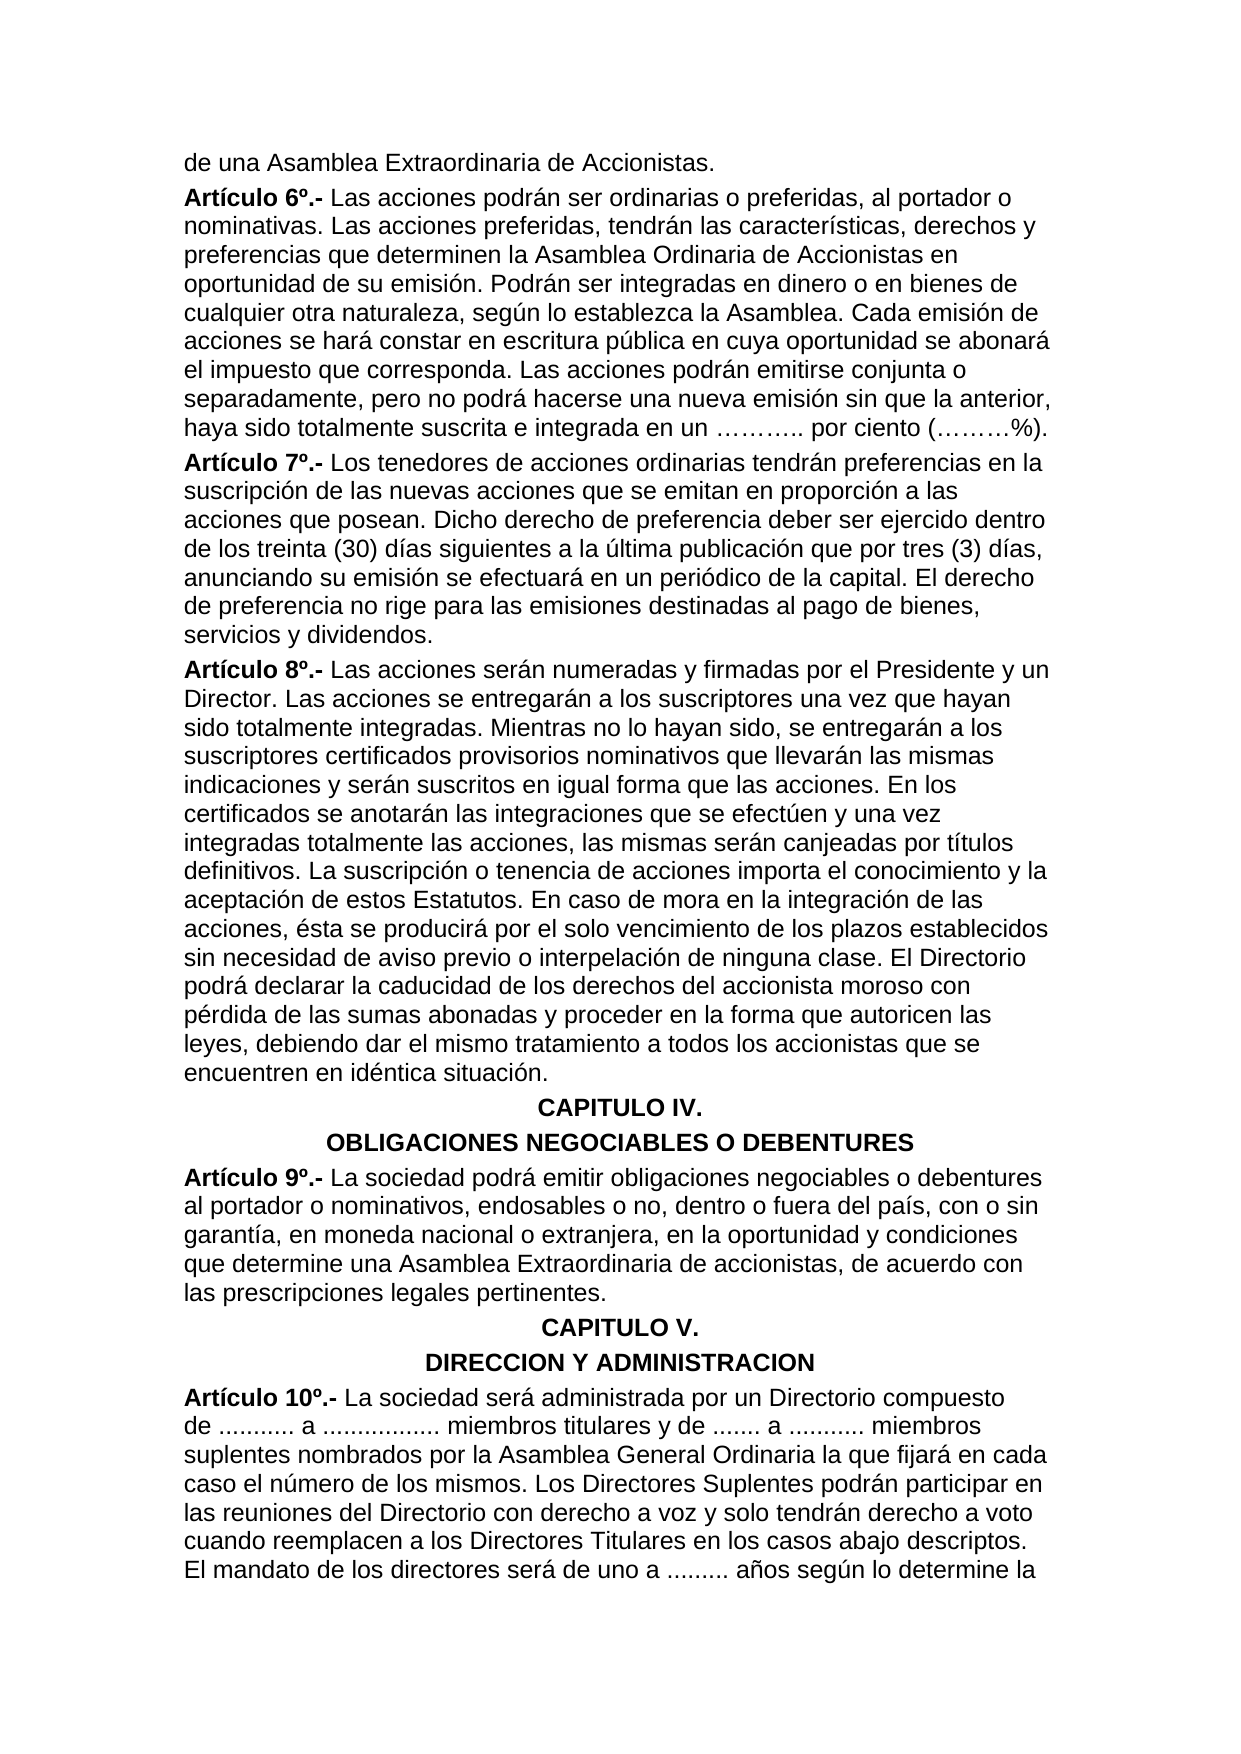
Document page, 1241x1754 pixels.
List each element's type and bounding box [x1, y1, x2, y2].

table_cell [177, 148, 1063, 1584]
